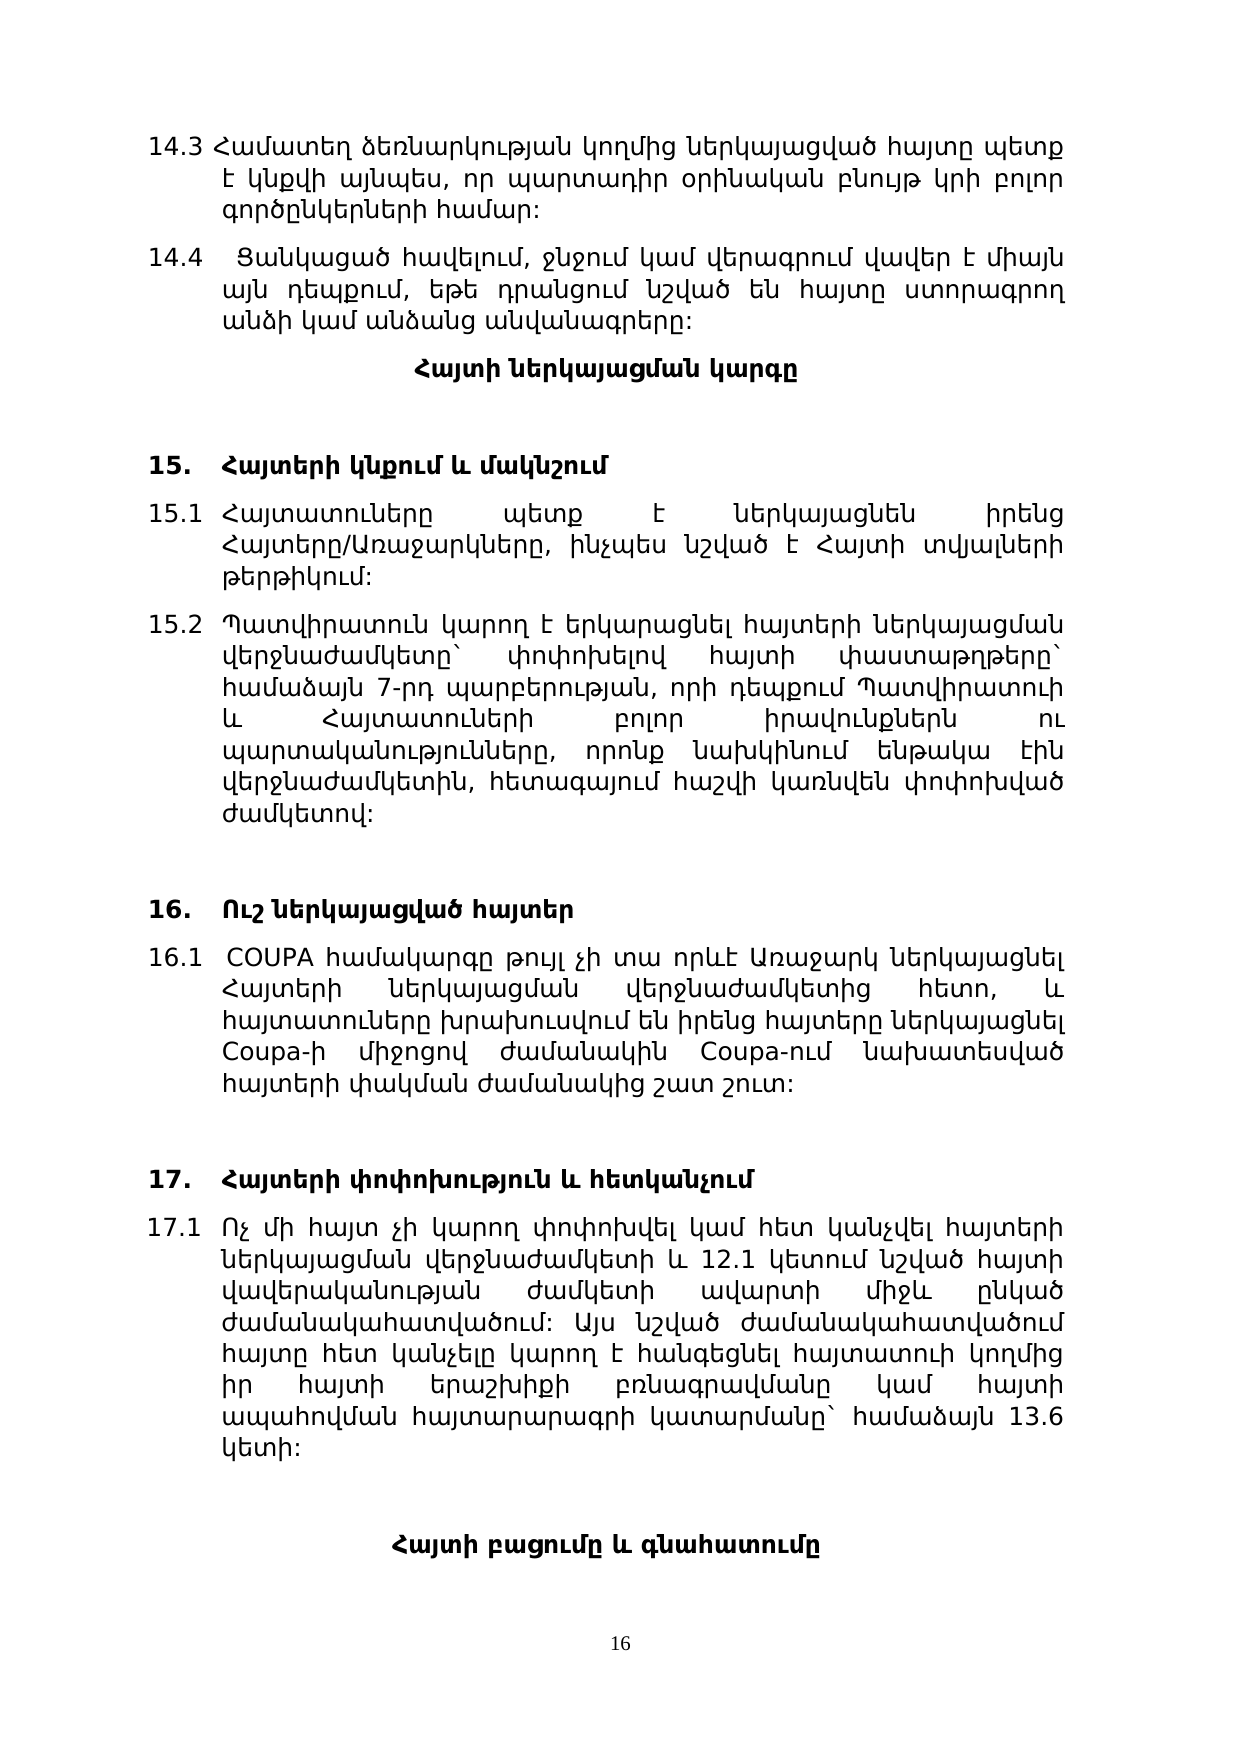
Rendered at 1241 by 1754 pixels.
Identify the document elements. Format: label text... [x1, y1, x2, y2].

text 14.3 Համատեղ ձեռնարկության կողմից ներկայացված հայտը պետք է կնքվի այնպես, որ պարտադիր օրինական բնույթ կրի բոլոր գործընկերների համար: [148, 132, 1065, 224]
text 17.1 Ոչ մի հայտ չի կարող փոփոխվել կամ հետ կանչվել հայտերի ներկայացման վերջնաժամկետի և 12.1 կետում նշված հայտի վավերականության ժամկետի ավարտի միջև ընկած ժամանակահատվածում: Այս նշված ժամանակահատվածում հայտը հետ կանչելը կարող է հանգեցնել հայտատուի կողմից իր հայտի երաշխիքի բռնագրավմանը կամ հայտի ապահովման հայտարարագրի կատարմանը` համաձայն 13.6 կետի: [146, 1213, 1065, 1463]
text 14.4 Ցանկացած հավելում, ջնջում կամ վերագրում վավեր է միայն այն դեպքում, եթե դրանցում նշված են հայտը ստորագրող անձի կամ անձանց անվանագրերը: [148, 243, 1065, 336]
text 16.1 COUPA համակարգը թույլ չի տա որևէ Առաջարկ ներկայացնել Հայտերի ներկայացման վերջնաժամկետից հետո, և հայտատուները խրախուսվում են իրենց հայտերը ներկայացնել Coupa-ի միջոցով ժամանակին Coupa-ում նախատեսված հայտերի փակման ժամանակից շատ շուտ: [148, 943, 1065, 1098]
text 15. Հայտերի կնքում և մակնշում [148, 451, 1065, 480]
text Հայտի ներկայացման կարգը [148, 354, 1065, 384]
text 17. Հայտերի փոփոխություն և հետկանչում [148, 1165, 1065, 1194]
text Հայտի բացումը և գնահատումը [148, 1530, 1065, 1559]
text 15.2 Պատվիրատուն կարող է երկարացնել հայտերի ներկայացման վերջնաժամկետը` փոփոխելով հայտի փաստաթղթերը` համաձայն 7-րդ պարբերության, որի դեպքում Պատվիրատուի և Հայտատուների բոլոր իրավունքներն ու պարտականությունները, որոնք նախկինում ենթակա էին վերջնաժամկետին, հետագայում հաշվի կառնվեն փոփոխված ժամկետով: [148, 610, 1065, 828]
text 15.1 Հայտատուները պետք է ներկայացնեն իրենց Հայտերը/Առաջարկները, ինչպես նշված է Հայտի տվյալների թերթիկում: [148, 499, 1065, 591]
text 16. Ուշ ներկայացված հայտեր [148, 895, 1065, 924]
